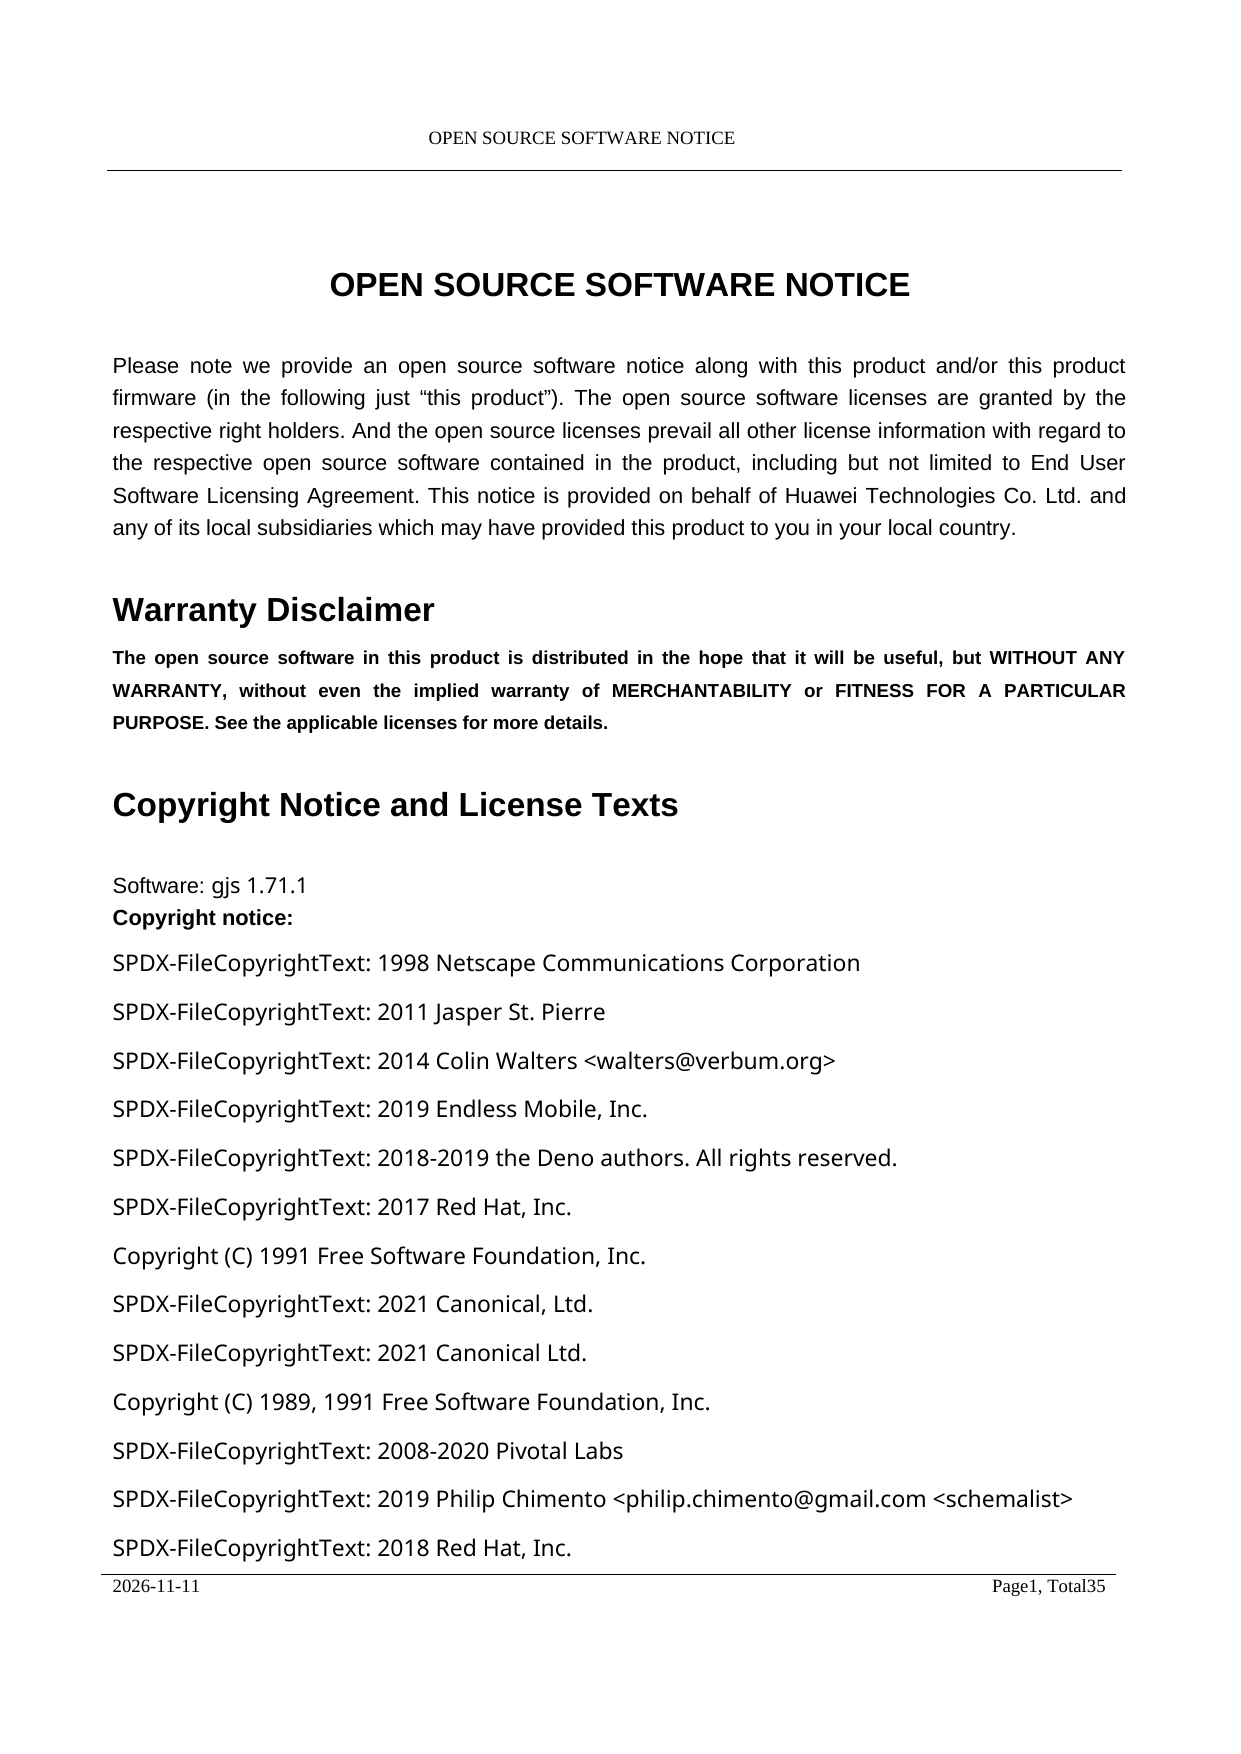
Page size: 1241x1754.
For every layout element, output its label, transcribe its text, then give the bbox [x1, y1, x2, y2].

text The open source software in this product is distributed in the hope that it will be useful, but WITHOUT ANY WARRANTY, without even the implied warranty of MERCHANTABILITY or FITNESS FOR A PARTICULAR PURPOSE. See the applicable licenses for more details. [112, 641, 1128, 739]
text Warranty Disclaimer [112, 576, 1128, 641]
text Copyright Notice and License Texts [112, 771, 1128, 836]
text Copyright notice: [112, 901, 1128, 934]
text Please note we provide an open source software notice along with this product and/or this product firmware (in the following just “this product”). The open source software licenses are granted by the respective right holders. And the open source licenses prevail all other license information with regard to the respective open source software contained in the product, including but not limited to End User Software Licensing Agreement. This notice is provided on behalf of Huawei Technologies Co. Ltd. and any of its local subsidiaries which may have provided this product to you in your local country. [112, 349, 1128, 544]
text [112, 947, 1128, 1564]
text Software: gjs 1.71.1 [112, 869, 1128, 901]
text OPEN SOURCE SOFTWARE NOTICE [112, 251, 1128, 316]
